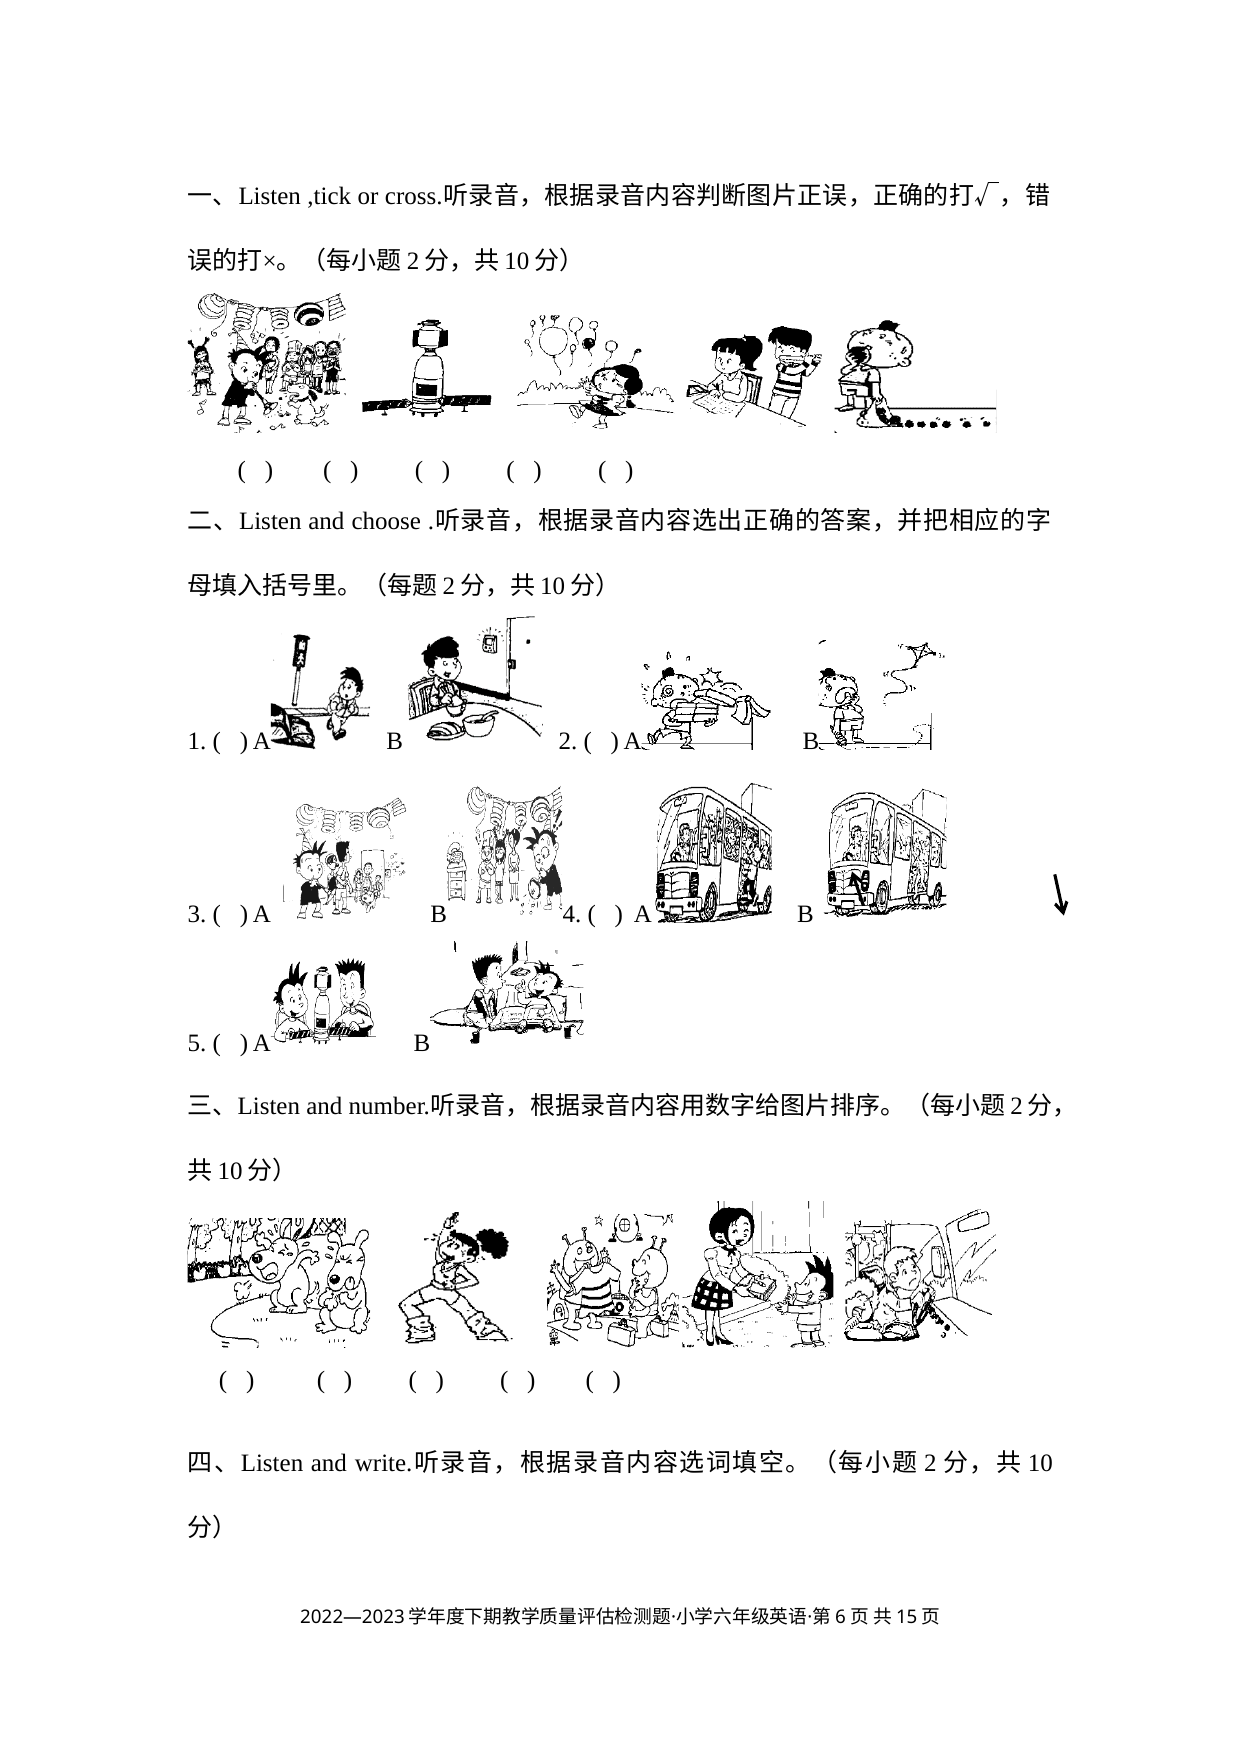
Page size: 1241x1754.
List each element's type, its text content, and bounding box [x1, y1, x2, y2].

text 1. ( ) A B 2. ( ) A B [187, 616, 1053, 778]
text 3. ( ) A B4. ( ) A B [187, 778, 1053, 941]
text ( ) ( ) ( ) ( ) ( ) [187, 1363, 1053, 1396]
text 二、Listen and choose .听录音，根据录音内容选出正确的答案，并把相应的字母填入括号里。（每题2分，共10分） [187, 486, 1053, 616]
text 四、Listen and write.听录音，根据录音内容选词填空。（每小题2分，共10分） [187, 1428, 1053, 1558]
text ( ) ( ) ( ) ( ) ( ) [187, 453, 1053, 486]
picture [402, 616, 546, 750]
text 5. ( ) A B [187, 941, 1053, 1071]
text 一、Listen ,tick or cross.听录音，根据录音内容判断图片正误，正确的打√，错误的打×。（每小题2分，共10分） [187, 161, 1053, 291]
text 三、Listen and number.听录音，根据录音内容用数字给图片排序。（每小题2分，共10分） [187, 1071, 1053, 1201]
